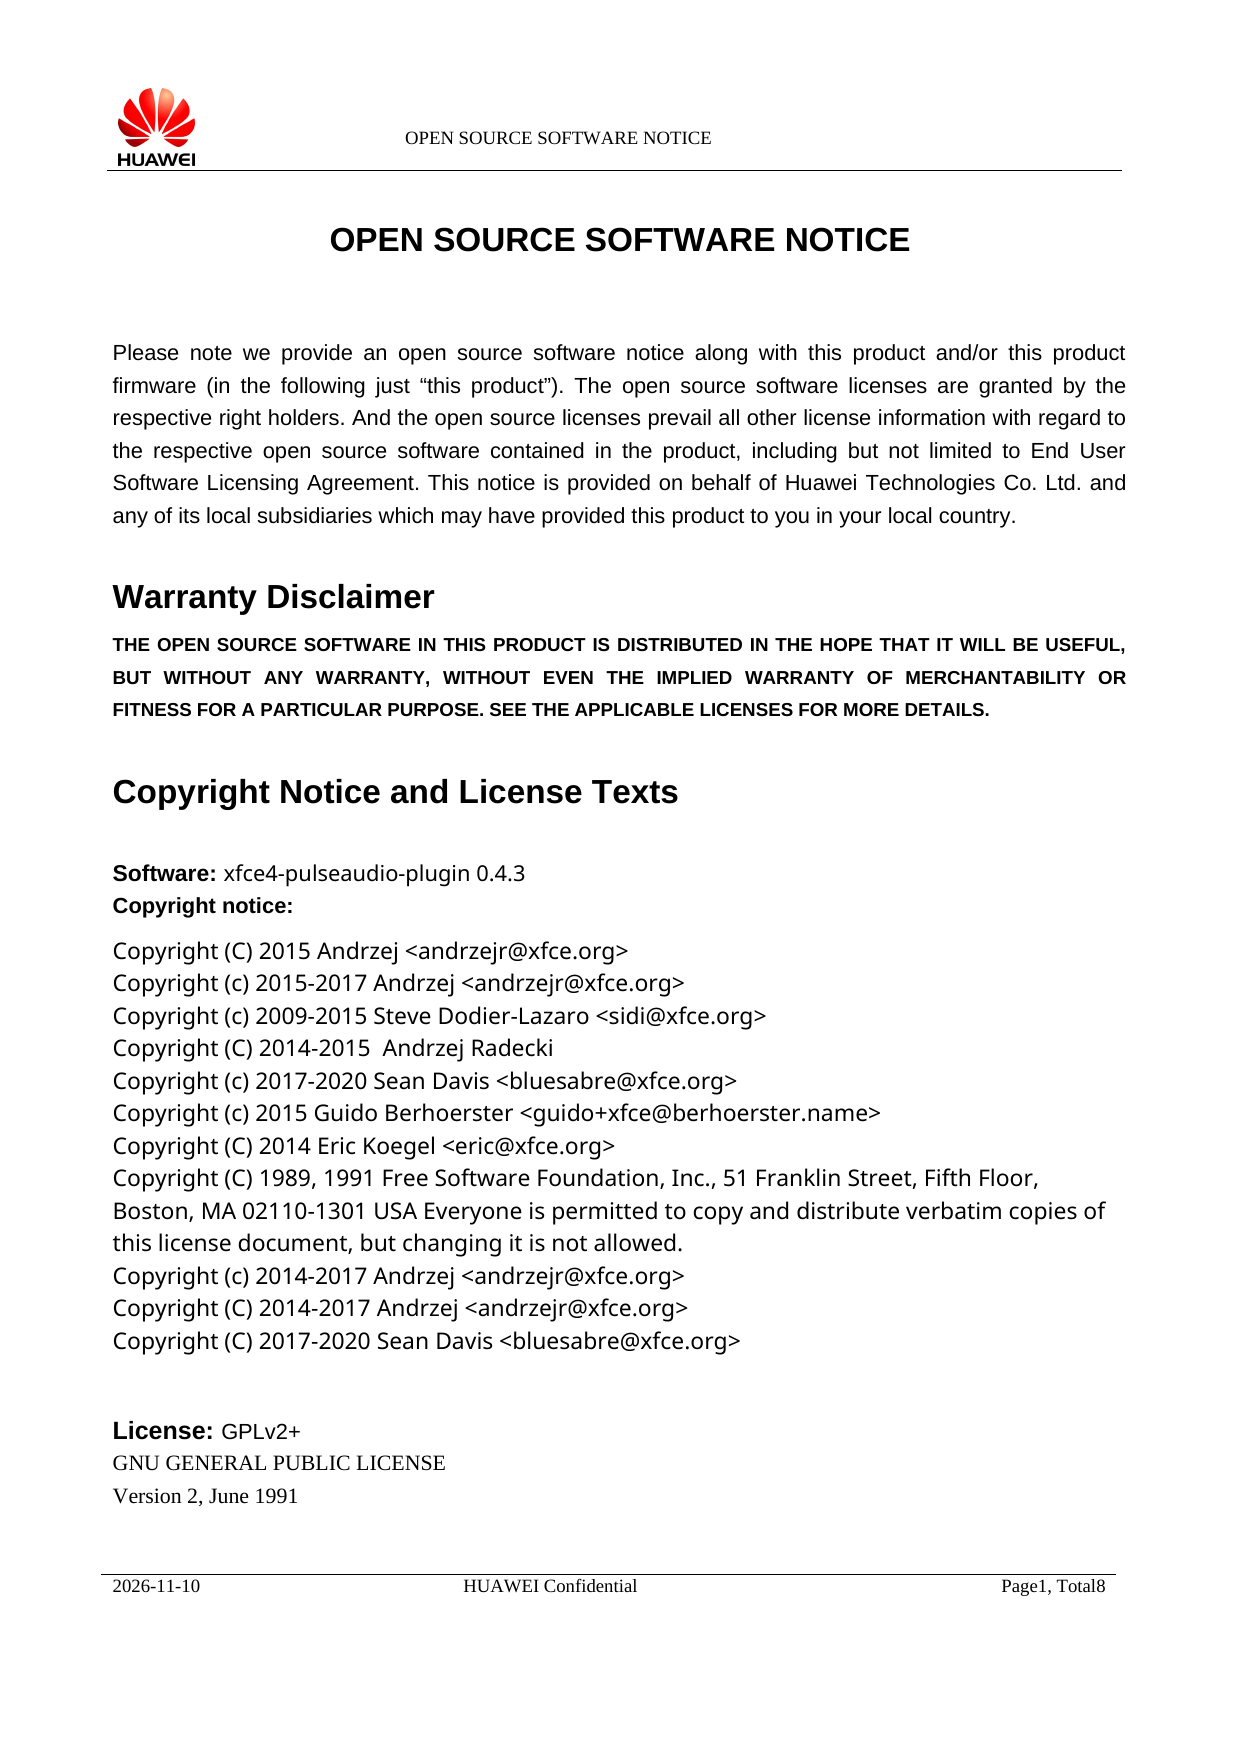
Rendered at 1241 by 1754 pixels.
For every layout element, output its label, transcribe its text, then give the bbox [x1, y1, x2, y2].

text Copyright (C) 2015 Andrzej <andrzejr@xfce.org> Copyright (c) 2015-2017 Andrzej <andrzejr@xfce.org> Copyright (c) 2009-2015 Steve Dodier-Lazaro <sidi@xfce.org> Copyright (C) 2014-2015 Andrzej Radecki Copyright (c) 2017-2020 Sean Davis <bluesabre@xfce.org> Copyright (c) 2015 Guido Berhoerster <guido+xfce@berhoerster.name> Copyright (C) 2014 Eric Koegel <eric@xfce.org> Copyright (C) 1989, 1991 Free Software Foundation, Inc., 51 Franklin Street, Fifth Floor, Boston, MA 02110-1301 USA Everyone is permitted to copy and distribute verbatim copies of this license document, but changing it is not allowed. Copyright (c) 2014-2017 Andrzej <andrzejr@xfce.org> Copyright (C) 2014-2017 Andrzej <andrzejr@xfce.org> Copyright (C) 2017-2020 Sean Davis <bluesabre@xfce.org> [112, 934, 1128, 1389]
text Warranty Disclaimer [112, 564, 1128, 629]
title Software: xfce4-pulseaudio-plugin 0.4.3 [112, 856, 1128, 889]
text The open source software in this product is distributed in the hope that it will be useful, but WITHOUT ANY WARRANTY, without even the implied warranty of MERCHANTABILITY or FITNESS FOR A PARTICULAR PURPOSE. See the applicable licenses for more details. [112, 629, 1128, 726]
text Copyright Notice and License Texts [112, 759, 1128, 824]
text License: GPLv2+ [112, 1414, 1128, 1446]
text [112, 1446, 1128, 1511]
text Copyright notice: [112, 889, 1128, 921]
picture [118, 88, 195, 166]
text OPEN SOURCE SOFTWARE NOTICE [112, 206, 1128, 271]
text Please note we provide an open source software notice along with this product and/or this product firmware (in the following just “this product”). The open source software licenses are granted by the respective right holders. And the open source licenses prevail all other license information with regard to the respective open source software contained in the product, including but not limited to End User Software Licensing Agreement. This notice is provided on behalf of Huawei Technologies Co. Ltd. and any of its local subsidiaries which may have provided this product to you in your local country. [112, 336, 1128, 531]
